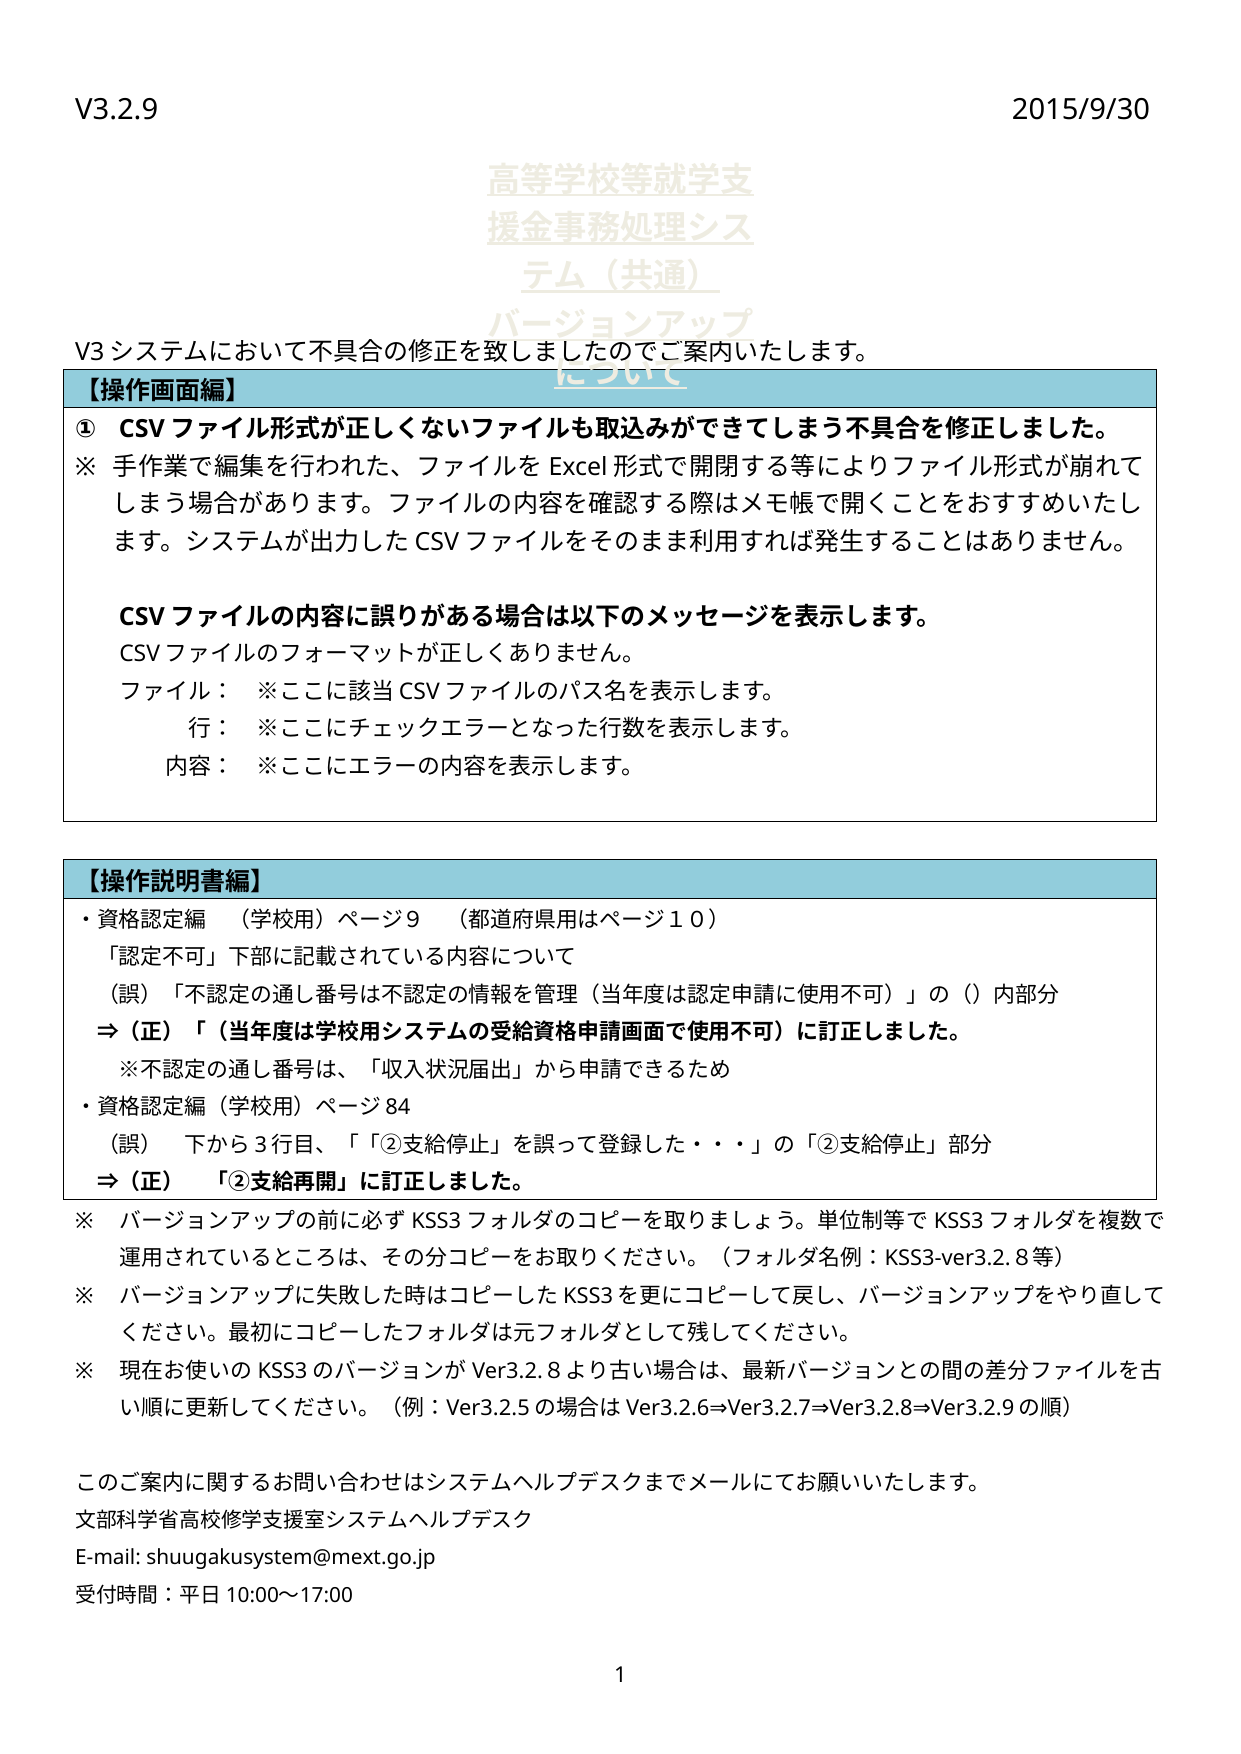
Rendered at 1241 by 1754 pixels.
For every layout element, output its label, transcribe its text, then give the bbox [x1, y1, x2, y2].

list 現在お使いのKSS3のバージョンがVer3.2.８より古い場合は、最新バージョンとの間の差分ファイルを古い順に更新してください。（例：Ver3.2.5の場合はVer3.2.6⇒Ver3.2.7⇒Ver3.2.8⇒Ver3.2.9の順） [75, 1350, 1165, 1425]
text 文部科学省高校修学支援室システムヘルプデスク [75, 1500, 1165, 1537]
text E-mail: shuugakusystem@mext.go.jp 受付時間：平日 10:00～17:00 [75, 1537, 1165, 1612]
table_cell ・資格認定編 （学校用）ページ９ （都道府県用はページ１０） 「認定不可」下部に記載されている内容について （誤）「不認定の通し番号は不認定の情報を管理（当年度は認定申請に使用不可）」の（）内部分 ⇒（正）「（当年度は学校用システムの受給資格申請画面で使用不可）に訂正しました。 ※不認定の通し番号は、「収入状況届出」から申請できるため ・資格認定編（学校用）ページ84 （誤） 下から3行目、「「②支給停止」を誤って登録した・・・」の「②支給停止」部分 ⇒（正） 「②支給再開」に訂正しました。 [64, 899, 1156, 1199]
table_header 【操作説明書編】 [64, 860, 1156, 898]
list バージョンアップに失敗した時はコピーしたKSS3を更にコピーして戻し、バージョンアップをやり直してください。最初にコピーしたフォルダは元フォルダとして残してください。 [75, 1275, 1165, 1350]
table_header 【操作画面編】 [64, 370, 1156, 407]
text V3システムにおいて不具合の修正を致しましたのでご案内いたします。 [75, 331, 608, 369]
list バージョンアップの前に必ずKSS3フォルダのコピーを取りましょう。単位制等でKSS3フォルダを複数で運用されているところは、その分コピーをお取りください。（フォルダ名例：KSS3-ver3.2.８等） [75, 1200, 1165, 1275]
text このご案内に関するお問い合わせはシステムヘルプデスクまでメールにてお願いいたします。 [75, 1462, 1165, 1500]
text V3システムにおいて不具合の修正を致しましたのでご案内いたします。 [562, 331, 1165, 369]
table_cell CSVファイル形式が正しくないファイルも取込みができてしまう不具合を修正しました。 手作業で編集を行われた、ファイルをExcel形式で開閉する等によりファイル形式が崩れてしまう場合があります。ファイルの内容を確認する際はメモ帳で開くことをおすすめいたします。システムが出力したCSVファイルをそのまま利用すれば発生することはありません。 CSVファイルの内容に誤りがある場合は以下のメッセージを表示します。 CSVファイルのフォーマットが正しくありません。 ファイル： ※ここに該当CSVファイルのパス名を表示します。 行： ※ここにチェックエラーとなった行数を表示します。 内容： ※ここにエラーの内容を表示します。 [64, 408, 1156, 821]
